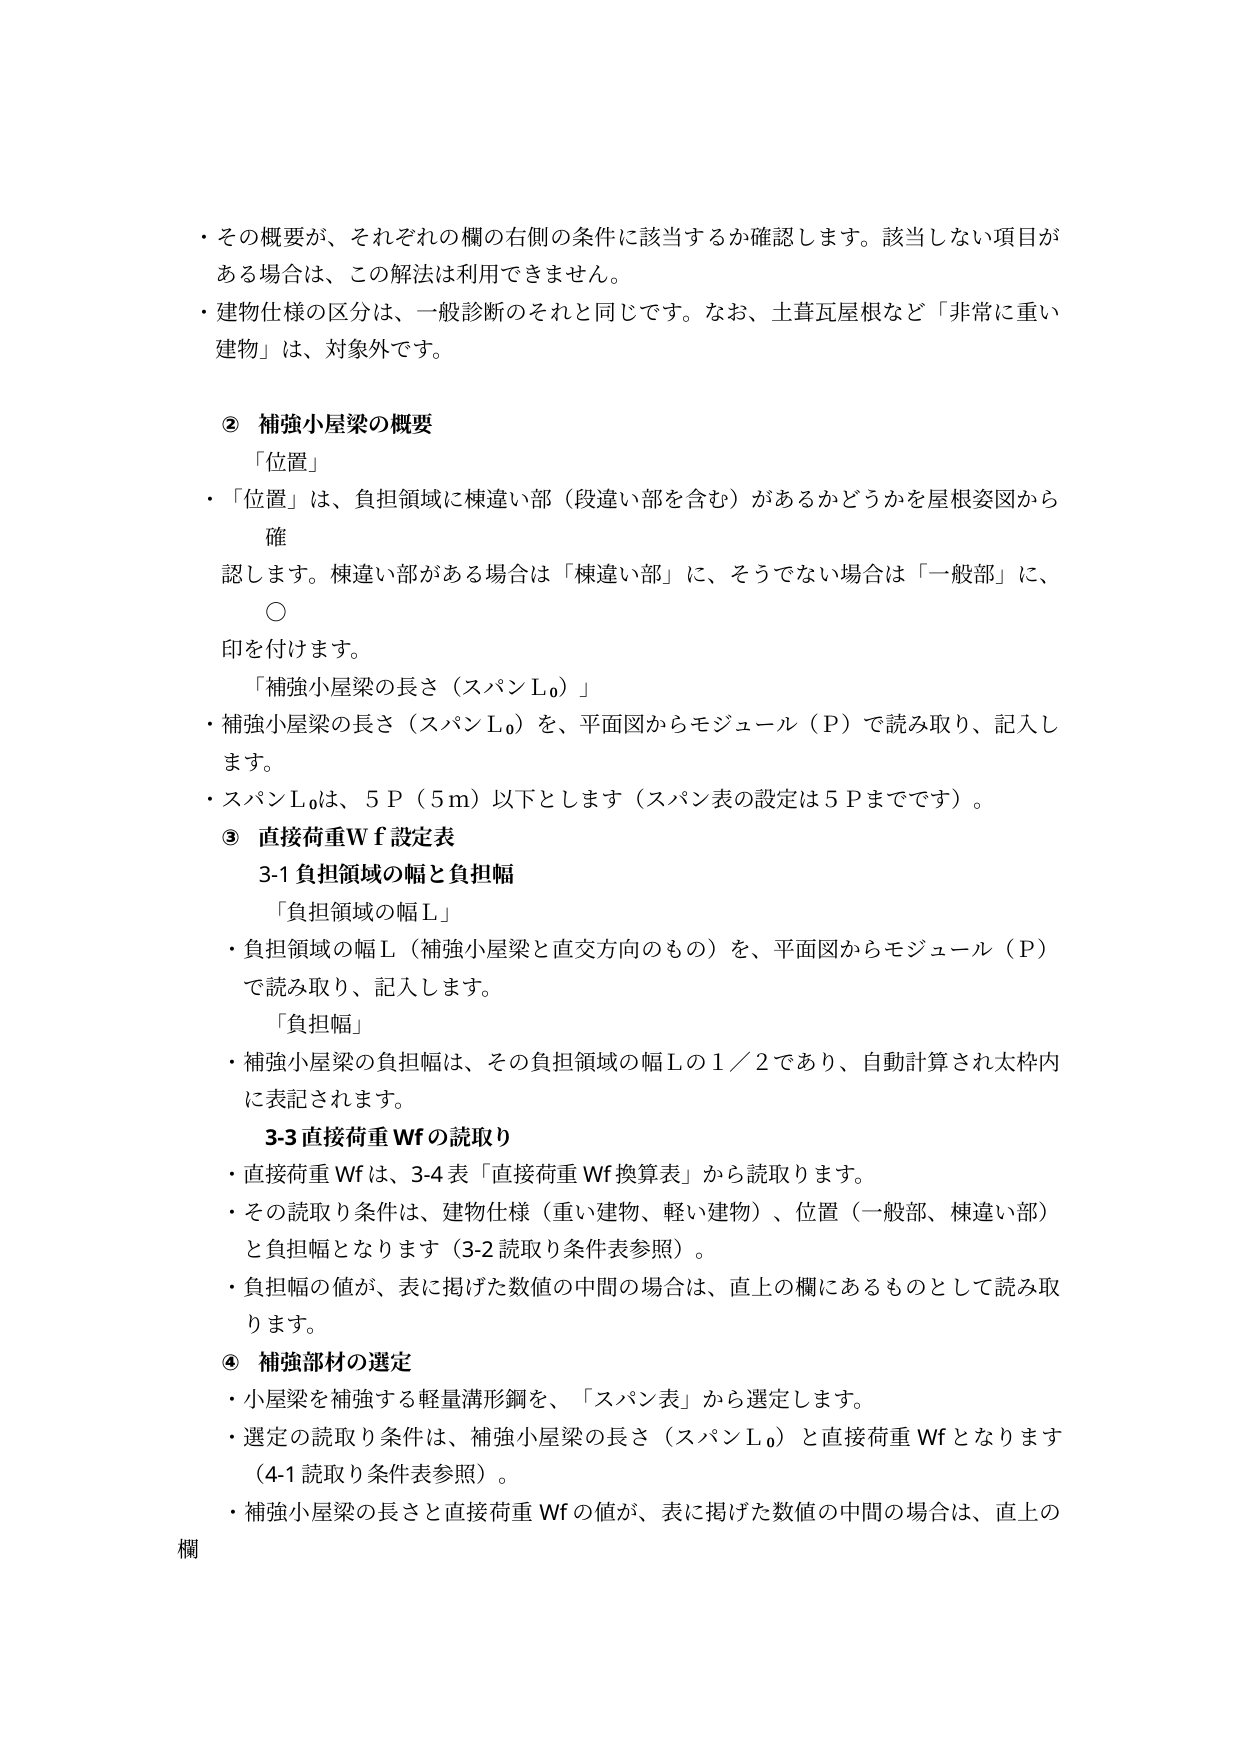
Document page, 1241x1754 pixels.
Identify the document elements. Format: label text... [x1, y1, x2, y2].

text ・その概要が、それぞれの欄の右側の条件に該当するか確認します。該当しない項目がある場合は、この解法は利用できません。 [194, 217, 1063, 292]
list ・スパンＬ₀は、５Ｐ（５ｍ）以下とします（スパン表の設定は５Ｐまでです）。 [177, 779, 1063, 817]
list 印を付けます。 [221, 629, 1063, 667]
list 直接荷重Ｗｆ設定表 [221, 817, 1063, 854]
text 3-1負担領域の幅と負担幅 [258, 854, 1063, 892]
text ・選定の読取り条件は、補強小屋梁の長さ（スパンＬ₀）と直接荷重Wfとなります（4-1読取り条件表参照）。 [221, 1417, 1063, 1492]
list 「補強小屋梁の長さ（スパンＬ₀）」 [177, 667, 1063, 704]
text ・小屋梁を補強する軽量溝形鋼を、「スパン表」から選定します。 [221, 1379, 1063, 1417]
text ・補強小屋梁の長さと直接荷重Wfの値が、表に掲げた数値の中間の場合は、直上の欄 [177, 1492, 1063, 1567]
text 「位置」 [221, 442, 1063, 479]
list ・補強小屋梁の長さ（スパンＬ₀）を、平面図からモジュール（Ｐ）で読み取り、記入し [177, 704, 1063, 742]
list ・「位置」は、負担領域に棟違い部（段違い部を含む）があるかどうかを屋根姿図から確 [177, 479, 1063, 554]
text ・直接荷重Wfは、3-4表「直接荷重Wf換算表」から読取ります。 [177, 1154, 1063, 1192]
text 「負担幅」 [177, 1004, 1063, 1042]
list 補強小屋梁の概要 [221, 404, 1063, 442]
text 3-3直接荷重Wfの読取り [177, 1117, 1063, 1154]
text ・負担幅の値が、表に掲げた数値の中間の場合は、直上の欄にあるものとして読み取ります。 [177, 1267, 1063, 1342]
list 補強部材の選定 [221, 1342, 1063, 1379]
text ・補強小屋梁の負担幅は、その負担領域の幅Ｌの１／２であり、自動計算され太枠内に表記されます。 [177, 1042, 1063, 1117]
list 認します。棟違い部がある場合は「棟違い部」に、そうでない場合は「一般部」に、○ [221, 554, 1063, 629]
text ・その読取り条件は、建物仕様（重い建物、軽い建物）、位置（一般部、棟違い部）と負担幅となります（3-2読取り条件表参照）。 [177, 1192, 1063, 1267]
text 「負担領域の幅Ｌ」 [177, 892, 1063, 929]
list ます。 [221, 742, 1063, 779]
text ・建物仕様の区分は、一般診断のそれと同じです。なお、土葺瓦屋根など「非常に重い建物」は、対象外です。 [194, 292, 1063, 367]
text ・負担領域の幅Ｌ（補強小屋梁と直交方向のもの）を、平面図からモジュール（Ｐ）で読み取り、記入します。 [177, 929, 1063, 1004]
